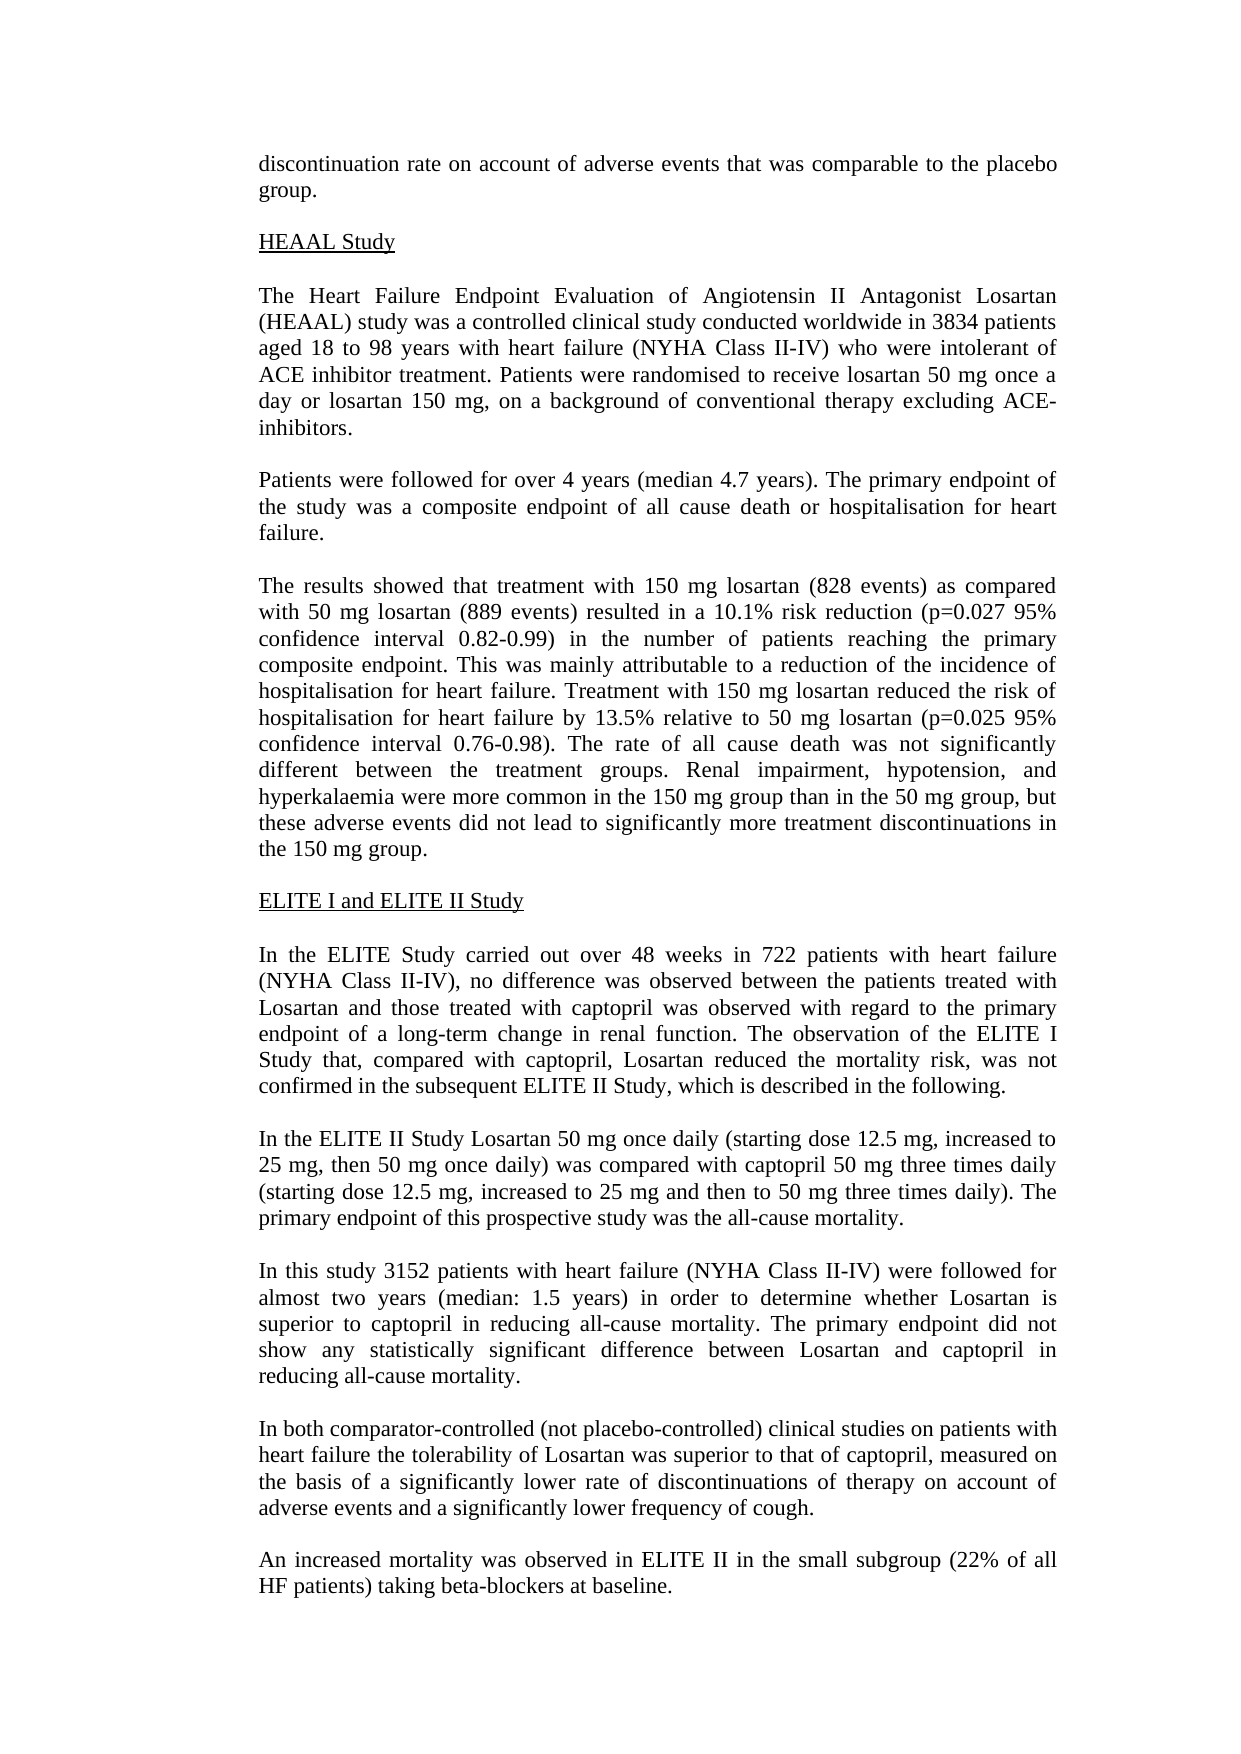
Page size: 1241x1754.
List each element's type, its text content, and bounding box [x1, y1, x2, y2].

text In the ELITE Study carried out over 48 weeks in 722 patients with heart failure (NYHA Class II-IV), no difference was observed between the patients treated with Losartan and those treated with captopril was observed with regard to the primary endpoint of a long-term change in renal function. The observation of the ELITE I Study that, compared with captopril, Losartan reduced the mortality risk, was not confirmed in the subsequent ELITE II Study, which is described in the following. [258, 941, 1058, 1099]
text In both comparator-controlled (not placebo-controlled) clinical studies on patients with heart failure the tolerability of Losartan was superior to that of captopril, measured on the basis of a significantly lower rate of discontinuations of therapy on account of adverse events and a significantly lower frequency of cough. [258, 1415, 1058, 1521]
text In this study 3152 patients with heart failure (NYHA Class II-IV) were followed for almost two years (median: 1.5 years) in order to determine whether Losartan is superior to captopril in reducing all-cause mortality. The primary endpoint did not show any statistically significant difference between Losartan and captopril in reducing all-cause mortality. [258, 1257, 1058, 1389]
text The Heart Failure Endpoint Evaluation of Angiotensin II Antagonist Losartan (HEAAL) study was a controlled clinical study conducted worldwide in 3834 patients aged 18 to 98 years with heart failure (NYHA Class II-IV) who were intolerant of ACE inhibitor treatment. Patients were randomised to receive losartan 50 mg once a day or losartan 150 mg, on a background of conventional therapy excluding ACE-inhibitors. [258, 282, 1058, 440]
text Patients were followed for over 4 years (median 4.7 years). The primary endpoint of the study was a composite endpoint of all cause death or hospitalisation for heart failure. [258, 467, 1058, 546]
text discontinuation rate on account of adverse events that was comparable to the placebo group. [258, 151, 1058, 203]
text An increased mortality was observed in ELITE II in the small subgroup (22% of all HF patients) taking beta-blockers at baseline. [258, 1547, 1058, 1599]
text HEAAL Study [258, 230, 1058, 255]
text ELITE I and ELITE II Study [258, 889, 1058, 914]
text The results showed that treatment with 150 mg losartan (828 events) as compared with 50 mg losartan (889 events) resulted in a 10.1% risk reduction (p=0.027 95% confidence interval 0.82-0.99) in the number of patients reaching the primary composite endpoint. This was mainly attributable to a reduction of the incidence of hospitalisation for heart failure. Treatment with 150 mg losartan reduced the risk of hospitalisation for heart failure by 13.5% relative to 50 mg losartan (p=0.025 95% confidence interval 0.76-0.98). The rate of all cause death was not significantly different between the treatment groups. Renal impairment, hypotension, and hyperkalaemia were more common in the 150 mg group than in the 50 mg group, but these adverse events did not lead to significantly more treatment discontinuations in the 150 mg group. [258, 572, 1058, 862]
text In the ELITE II Study Losartan 50 mg once daily (starting dose 12.5 mg, increased to 25 mg, then 50 mg once daily) was compared with captopril 50 mg three times daily (starting dose 12.5 mg, increased to 25 mg and then to 50 mg three times daily). The primary endpoint of this prospective study was the all-cause mortality. [258, 1125, 1058, 1231]
